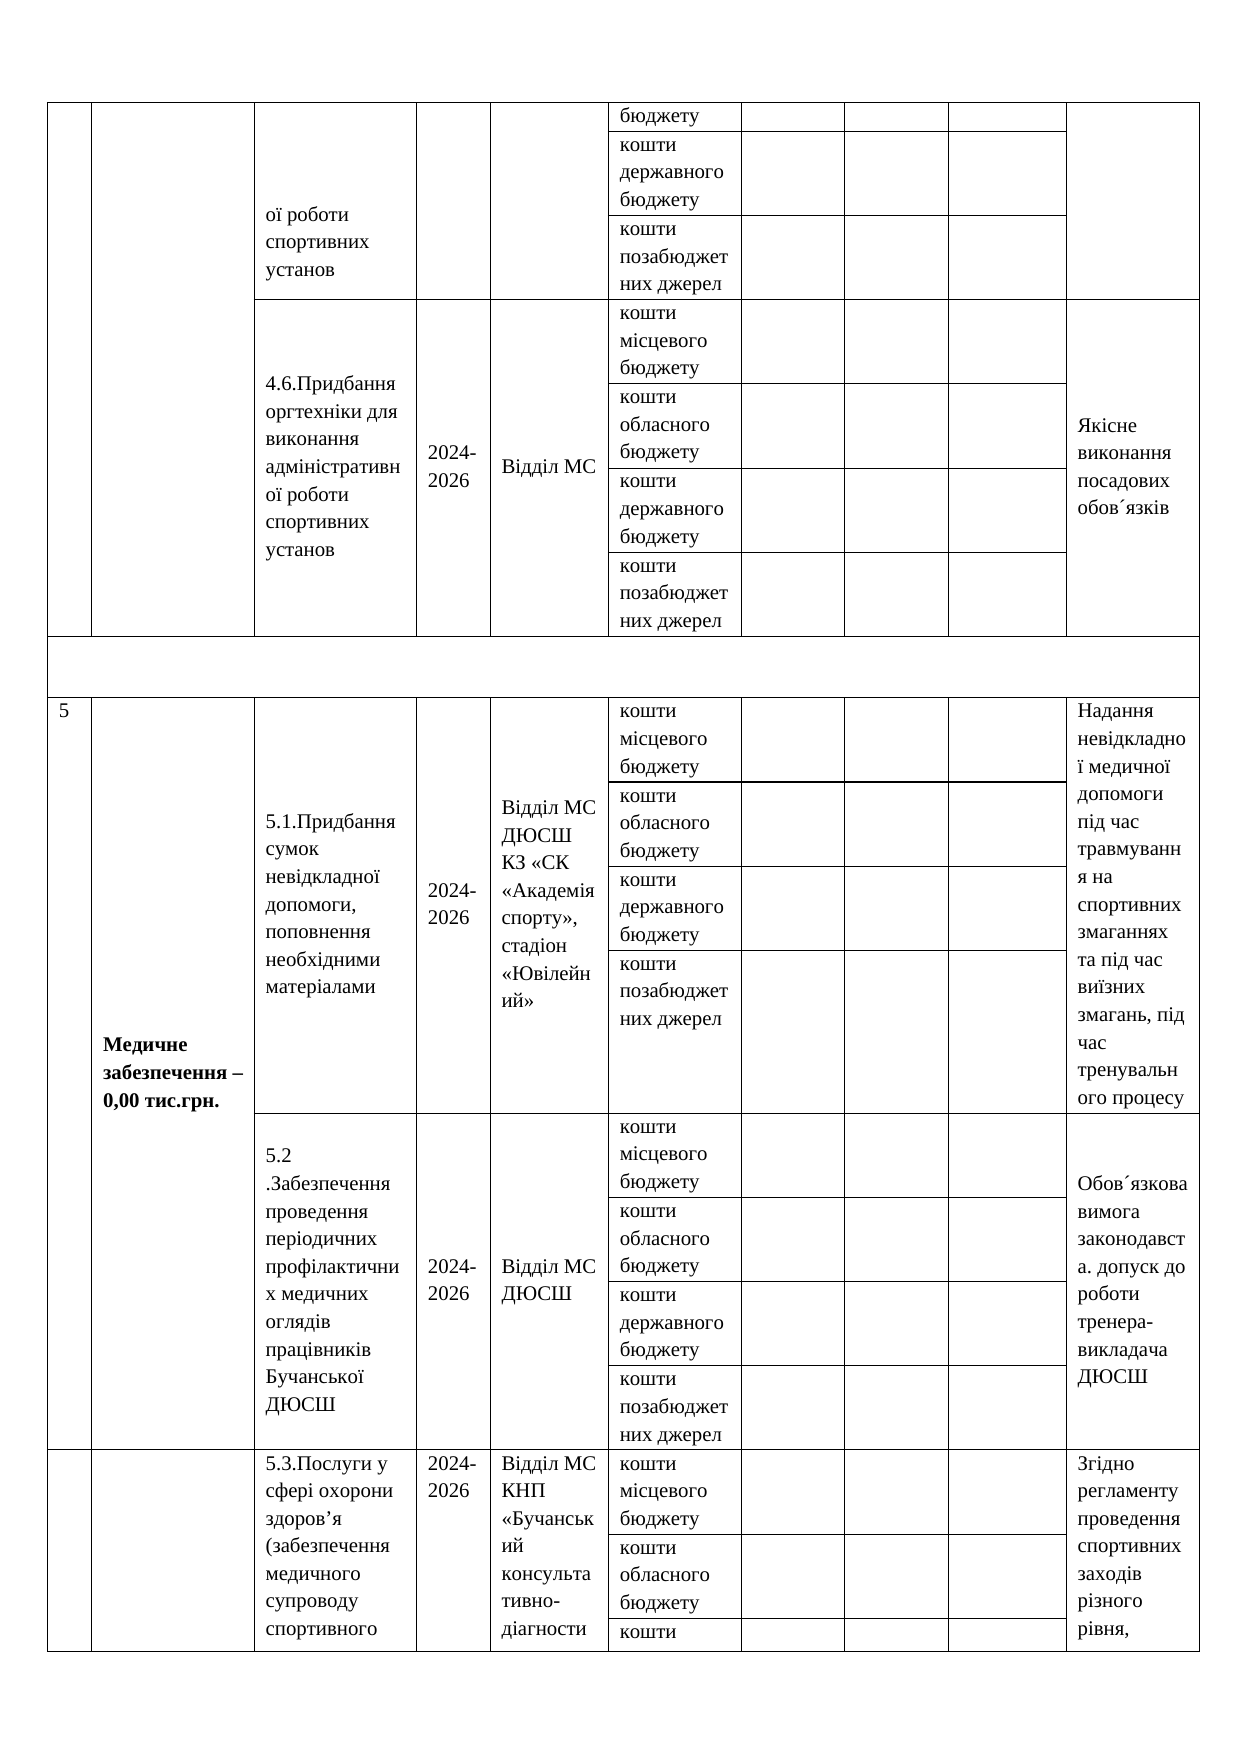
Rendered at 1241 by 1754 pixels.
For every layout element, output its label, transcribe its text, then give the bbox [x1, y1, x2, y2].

table_cell Відділ МС КНП «Бучанський консультативно-діагностичний центр» [491, 1450, 608, 1651]
table_cell [845, 867, 948, 950]
table_cell [949, 783, 1066, 866]
table_cell [949, 1366, 1066, 1449]
table_cell [845, 1114, 948, 1197]
table_cell [845, 1450, 948, 1533]
table_cell [742, 1450, 844, 1533]
table_cell [845, 300, 948, 383]
table_cell [845, 469, 948, 552]
table_cell кошти місцевого бюджету [609, 1114, 741, 1197]
table_cell [949, 951, 1066, 1113]
table_cell кошти обласного бюджету [609, 384, 741, 467]
table_cell [949, 1450, 1066, 1533]
table_cell 5.2.Забезпечення проведення періодичних профілактичних медичних оглядів працівників Бучанської ДЮСШ [255, 1114, 416, 1449]
table_cell Обовˊязкова вимога законодавста. допуск до роботи тренера-викладача ДЮСШ [1067, 1114, 1199, 1449]
table_cell 5 [48, 698, 91, 1449]
table_cell [845, 951, 948, 1113]
table_cell кошти обласного бюджету [609, 1198, 741, 1281]
table_cell [949, 553, 1066, 636]
table_cell кошти позабюджетних джерел [609, 1366, 741, 1449]
table_cell [949, 216, 1066, 299]
table_cell [845, 1282, 948, 1365]
table_cell [742, 1114, 844, 1197]
table_cell [48, 637, 1199, 697]
table_cell [949, 1114, 1066, 1197]
table_cell [845, 553, 948, 636]
table_cell [949, 1619, 1066, 1651]
table_cell [949, 384, 1066, 467]
table_cell [845, 783, 948, 866]
table_cell [48, 1450, 91, 1651]
table_cell кошти державного бюджету [609, 867, 741, 950]
table_cell [742, 951, 844, 1113]
table_cell [949, 132, 1066, 215]
table_cell кошти позабюджетних джерел [609, 951, 741, 1113]
table_cell [845, 1366, 948, 1449]
table_cell Медичне забезпечення – 0,00 тис.грн. [92, 698, 254, 1449]
table_cell [742, 1535, 844, 1618]
table_cell кошти позабюджетних джерел [609, 553, 741, 636]
table_cell [742, 384, 844, 467]
table_cell [949, 103, 1066, 131]
table_cell кошти державного бюджету [609, 469, 741, 552]
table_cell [609, 1619, 741, 1651]
table_cell Відділ МС ДЮСШ КЗ «СК «Академія спорту», стадіон «Ювілейний» [491, 698, 608, 1113]
table_cell [845, 1619, 948, 1651]
table_cell 2024-2026 [417, 300, 490, 636]
table_cell 4.6.Придбання оргтехніки для виконання адміністративної роботи спортивних установ [255, 300, 416, 636]
table_cell [742, 1282, 844, 1365]
table_cell [949, 867, 1066, 950]
table_cell [742, 132, 844, 215]
table_cell [845, 1535, 948, 1618]
table_cell [742, 783, 844, 866]
table_cell [742, 867, 844, 950]
table_cell кошти державного бюджету [609, 1282, 741, 1365]
table_cell [845, 698, 948, 781]
table_cell [845, 1198, 948, 1281]
table_cell [742, 300, 844, 383]
table_cell кошти державного бюджету [609, 132, 741, 215]
table_cell кошти обласного бюджету [609, 783, 741, 866]
table_cell [949, 1535, 1066, 1618]
table_cell [845, 103, 948, 131]
table_cell кошти позабюджетних джерел [609, 216, 741, 299]
table_cell [742, 103, 844, 131]
table_cell [742, 553, 844, 636]
table_cell Згідно регламенту проведення спортивних заходів різного рівня, безпека та вчасне надання невідкладної допомоги [1067, 1450, 1199, 1651]
table_cell 2024-2026 [417, 1450, 490, 1651]
table_cell [742, 216, 844, 299]
table_cell [949, 1282, 1066, 1365]
table_cell 5.1.Придбання сумок невідкладної допомоги, поповнення необхідними матеріалами [255, 698, 416, 1113]
table_cell кошти місцевого бюджету [609, 698, 741, 781]
table_cell кошти місцевого бюджету [609, 300, 741, 383]
table_cell [742, 469, 844, 552]
table_cell 5.3.Послуги у сфері охорони здоров’я (забезпечення медичного супроводу спортивного заходу) [255, 1450, 416, 1651]
table_cell [949, 698, 1066, 781]
table_cell [742, 698, 844, 781]
table_cell Якісне виконання посадових обовˊязків [1067, 300, 1199, 636]
table_cell [949, 469, 1066, 552]
table_cell Надання невідкладної медичної допомоги під час травмування на спортивних змаганнях та під час виїзних змагань, під час тренувального процесу [1067, 698, 1199, 1113]
table_cell кошти місцевого бюджету [609, 1450, 741, 1533]
table_cell [845, 384, 948, 467]
table_cell [949, 1198, 1066, 1281]
table_cell [92, 1450, 254, 1651]
table_cell [742, 1366, 844, 1449]
table_cell [845, 216, 948, 299]
table_cell 2024-2026 [417, 1114, 490, 1449]
table_cell Відділ МС [491, 300, 608, 636]
table_cell 2024-2026 [417, 698, 490, 1113]
table_cell Відділ МС ДЮСШ [491, 1114, 608, 1449]
table_cell [742, 1198, 844, 1281]
table_cell [845, 132, 948, 215]
table_cell [742, 1619, 844, 1651]
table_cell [609, 103, 741, 131]
table_cell кошти обласного бюджету [609, 1535, 741, 1618]
table_cell [949, 300, 1066, 383]
